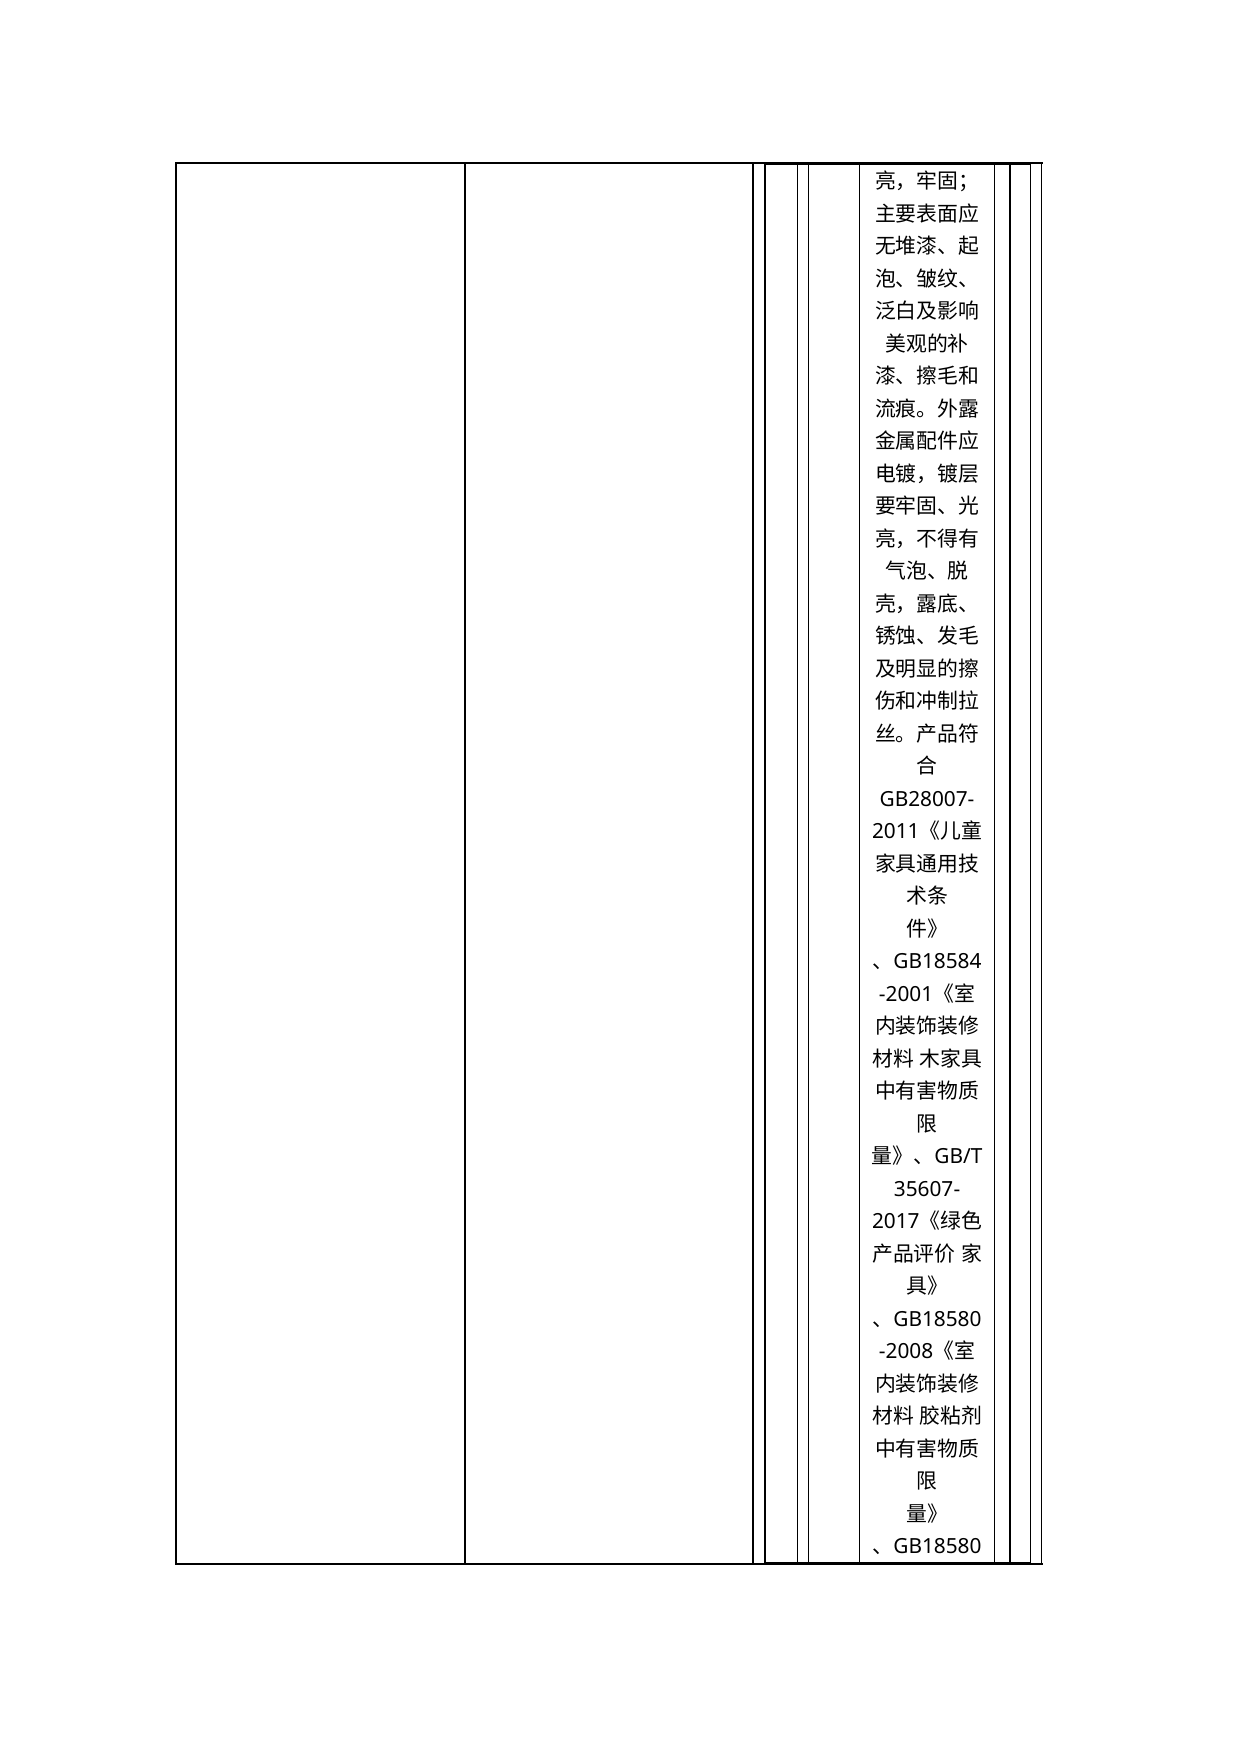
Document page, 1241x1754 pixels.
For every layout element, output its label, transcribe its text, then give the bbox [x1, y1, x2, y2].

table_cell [860, 165, 994, 1562]
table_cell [754, 164, 764, 1563]
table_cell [1031, 164, 1041, 1563]
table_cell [766, 165, 797, 1562]
table_cell [466, 164, 752, 1563]
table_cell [798, 165, 808, 1562]
table_cell 1 [177, 164, 464, 1563]
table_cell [1011, 165, 1030, 1562]
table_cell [809, 165, 859, 1562]
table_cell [995, 165, 1009, 1562]
